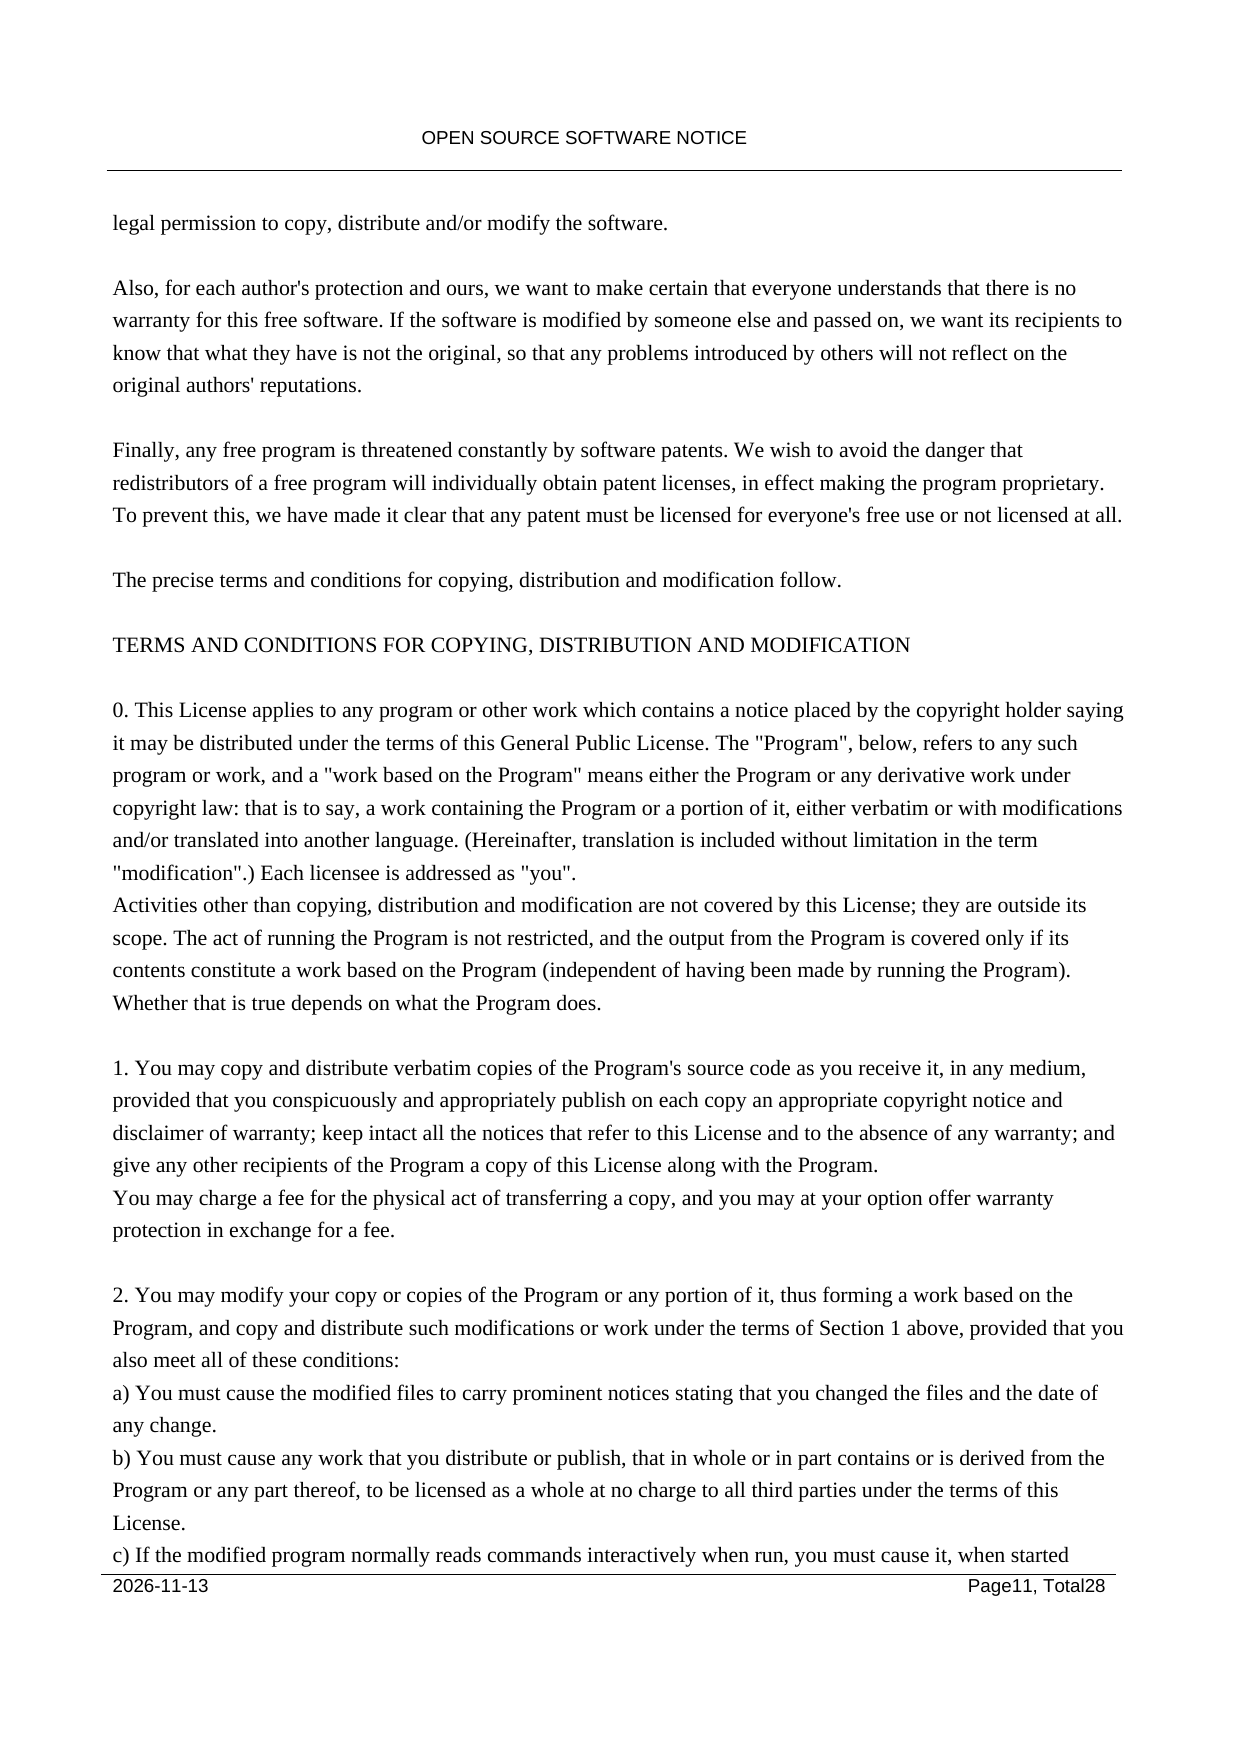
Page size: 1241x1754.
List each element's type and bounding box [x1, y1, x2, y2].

text [112, 206, 1128, 1571]
